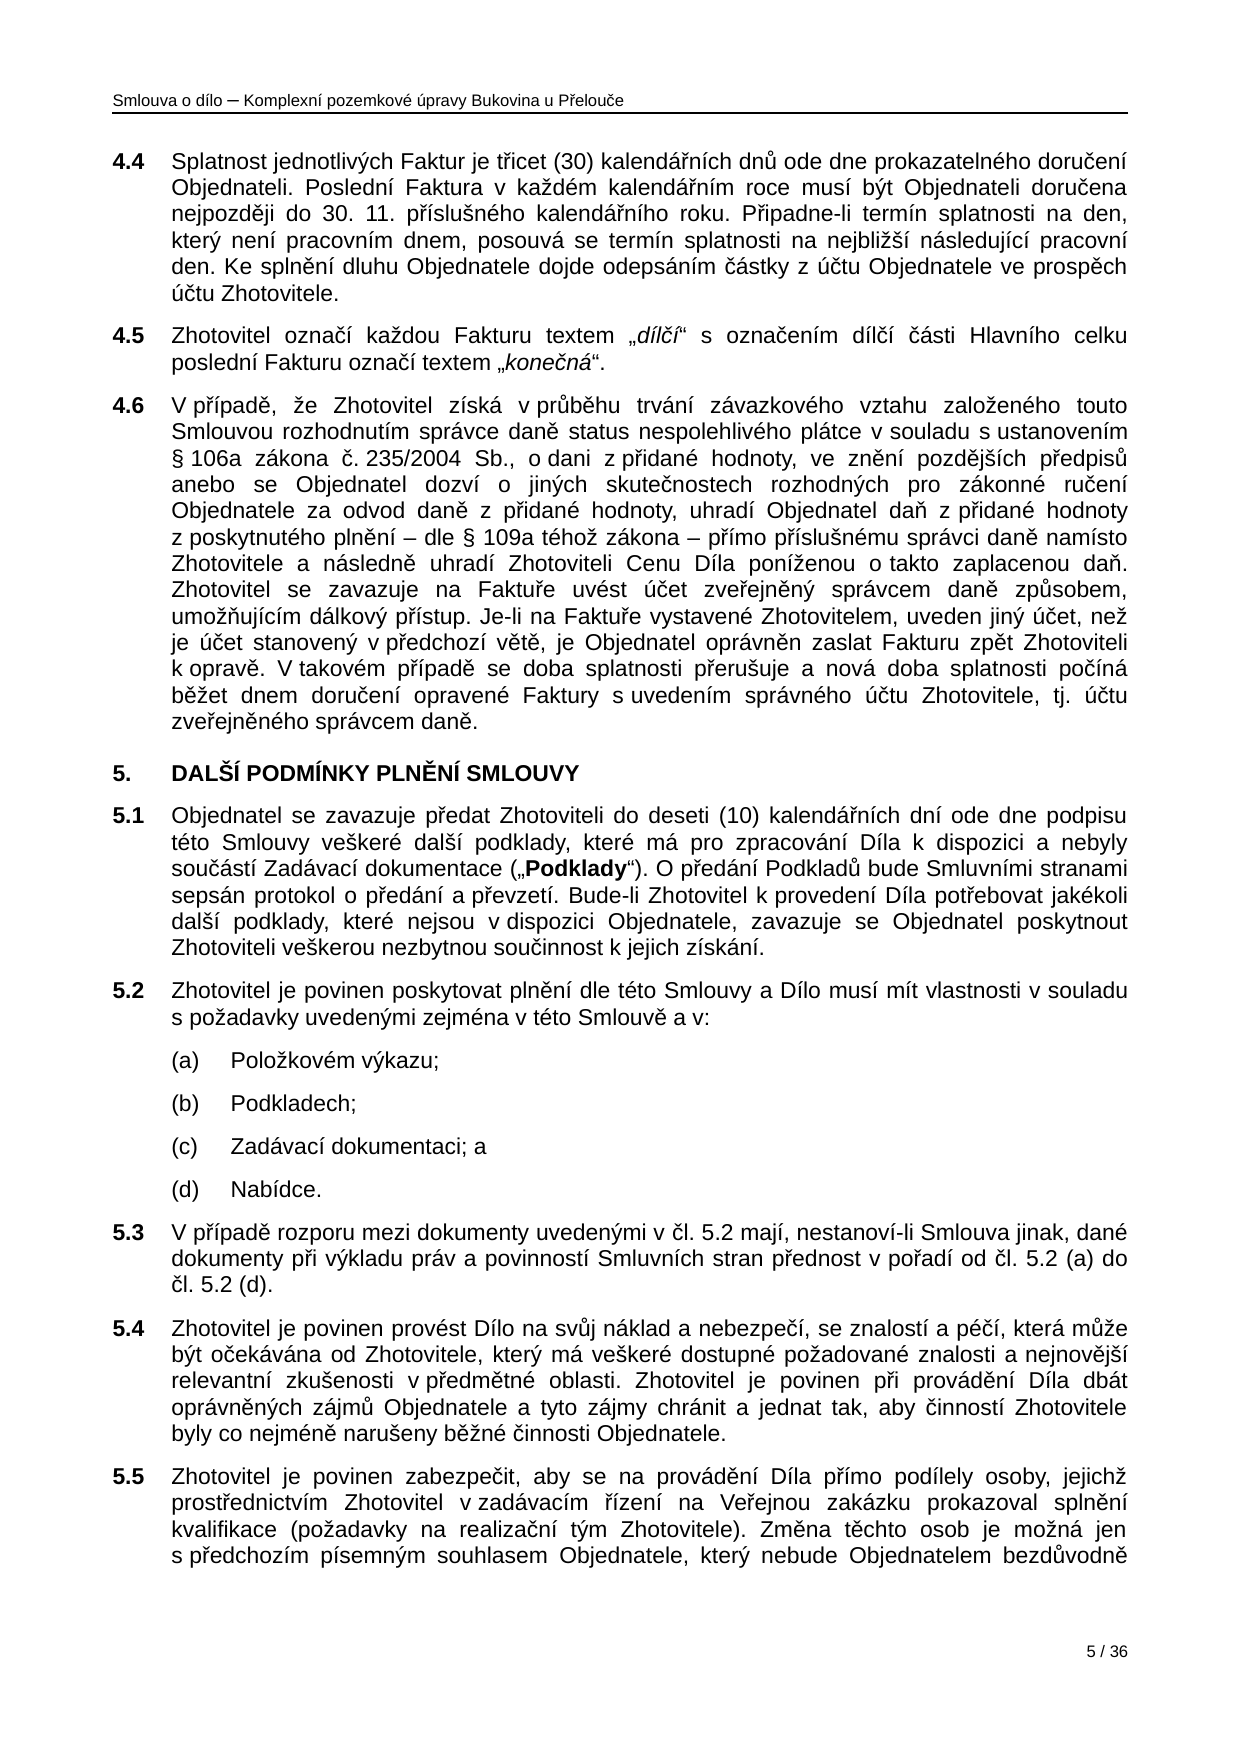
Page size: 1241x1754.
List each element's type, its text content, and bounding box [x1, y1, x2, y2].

list Zadávací dokumentaci; a [171, 1133, 1128, 1159]
text Objednatel se zavazuje předat Zhotoviteli do deseti (10) kalendářních dní ode dne podpisu této Smlouvy veškeré další podklady, které má pro zpracování Díla k dispozici a nebyly součástí Zadávací dokumentace („Podklady“). O předání Podkladů bude Smluvními stranami sepsán protokol o předání a převzetí. Bude-li Zhotovitel k provedení Díla potřebovat jakékoli další podklady, které nejsou v dispozici Objednatele, zavazuje se Objednatel poskytnout Zhotoviteli veškerou nezbytnou součinnost k jejich získání. [112, 802, 1128, 961]
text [112, 1463, 1128, 1568]
text Zhotovitel je povinen poskytovat plnění dle této Smlouvy a Dílo musí mít vlastnosti v souladu s požadavky uvedenými zejména v této Smlouvě a v: [112, 977, 1128, 1030]
text Splatnost jednotlivých Faktur je třicet (30) kalendářních dnů ode dne prokazatelného doručení Objednateli. Poslední Faktura v každém kalendářním roce musí být Objednateli doručena nejpozději do 30. 11. příslušného kalendářního roku. Připadne-li termín splatnosti na den, který není pracovním dnem, posouvá se termín splatnosti na nejbližší následující pracovní den. Ke splnění dluhu Objednatele dojde odepsáním částky z účtu Objednatele ve prospěch účtu Zhotovitele. [112, 148, 1128, 306]
text Další podmínky Plnění smlouvy [112, 759, 1128, 786]
text Zhotovitel označí každou Fakturu textem „dílčí“ s označením dílčí části Hlavního celku poslední Fakturu označí textem „konečná“. [112, 322, 1128, 375]
list Nabídce. [171, 1176, 1128, 1202]
list Položkovém výkazu; [171, 1047, 1128, 1073]
text V případě rozporu mezi dokumenty uvedenými v čl. 5.2 mají, nestanoví-li Smlouva jinak, dané dokumenty při výkladu práv a povinností Smluvních stran přednost v pořadí od čl. 5.2 (a) do čl. 5.2 (d). [112, 1219, 1128, 1298]
text V případě, že Zhotovitel získá v průběhu trvání závazkového vztahu založeného touto Smlouvou rozhodnutím správce daně status nespolehlivého plátce v souladu s ustanovením § 106a zákona č. 235/2004 Sb., o dani z přidané hodnoty, ve znění pozdějších předpisů anebo se Objednatel dozví o jiných skutečnostech rozhodných pro zákonné ručení Objednatele za odvod daně z přidané hodnoty, uhradí Objednatel daň z přidané hodnoty z poskytnutého plnění – dle § 109a téhož zákona – přímo příslušnému správci daně namísto Zhotovitele a následně uhradí Zhotoviteli Cenu Díla poníženou o takto zaplacenou daň. Zhotovitel se zavazuje na Faktuře uvést účet zveřejněný správcem daně způsobem, umožňujícím dálkový přístup. Je-li na Faktuře vystavené Zhotovitelem, uveden jiný účet, než je účet stanovený v předchozí větě, je Objednatel oprávněn zaslat Fakturu zpět Zhotoviteli k opravě. V takovém případě se doba splatnosti přerušuje a nová doba splatnosti počíná běžet dnem doručení opravené Faktury s uvedením správného účtu Zhotovitele, tj. účtu zveřejněného správcem daně. [112, 392, 1128, 734]
text Zhotovitel je povinen provést Dílo na svůj náklad a nebezpečí, se znalostí a péčí, která může být očekávána od Zhotovitele, který má veškeré dostupné požadované znalosti a nejnovější relevantní zkušenosti v předmětné oblasti. Zhotovitel je povinen při provádění Díla dbát oprávněných zájmů Objednatele a tyto zájmy chránit a jednat tak, aby činností Zhotovitele byly co nejméně narušeny běžné činnosti Objednatele. [112, 1314, 1128, 1446]
list Podkladech; [171, 1090, 1128, 1116]
